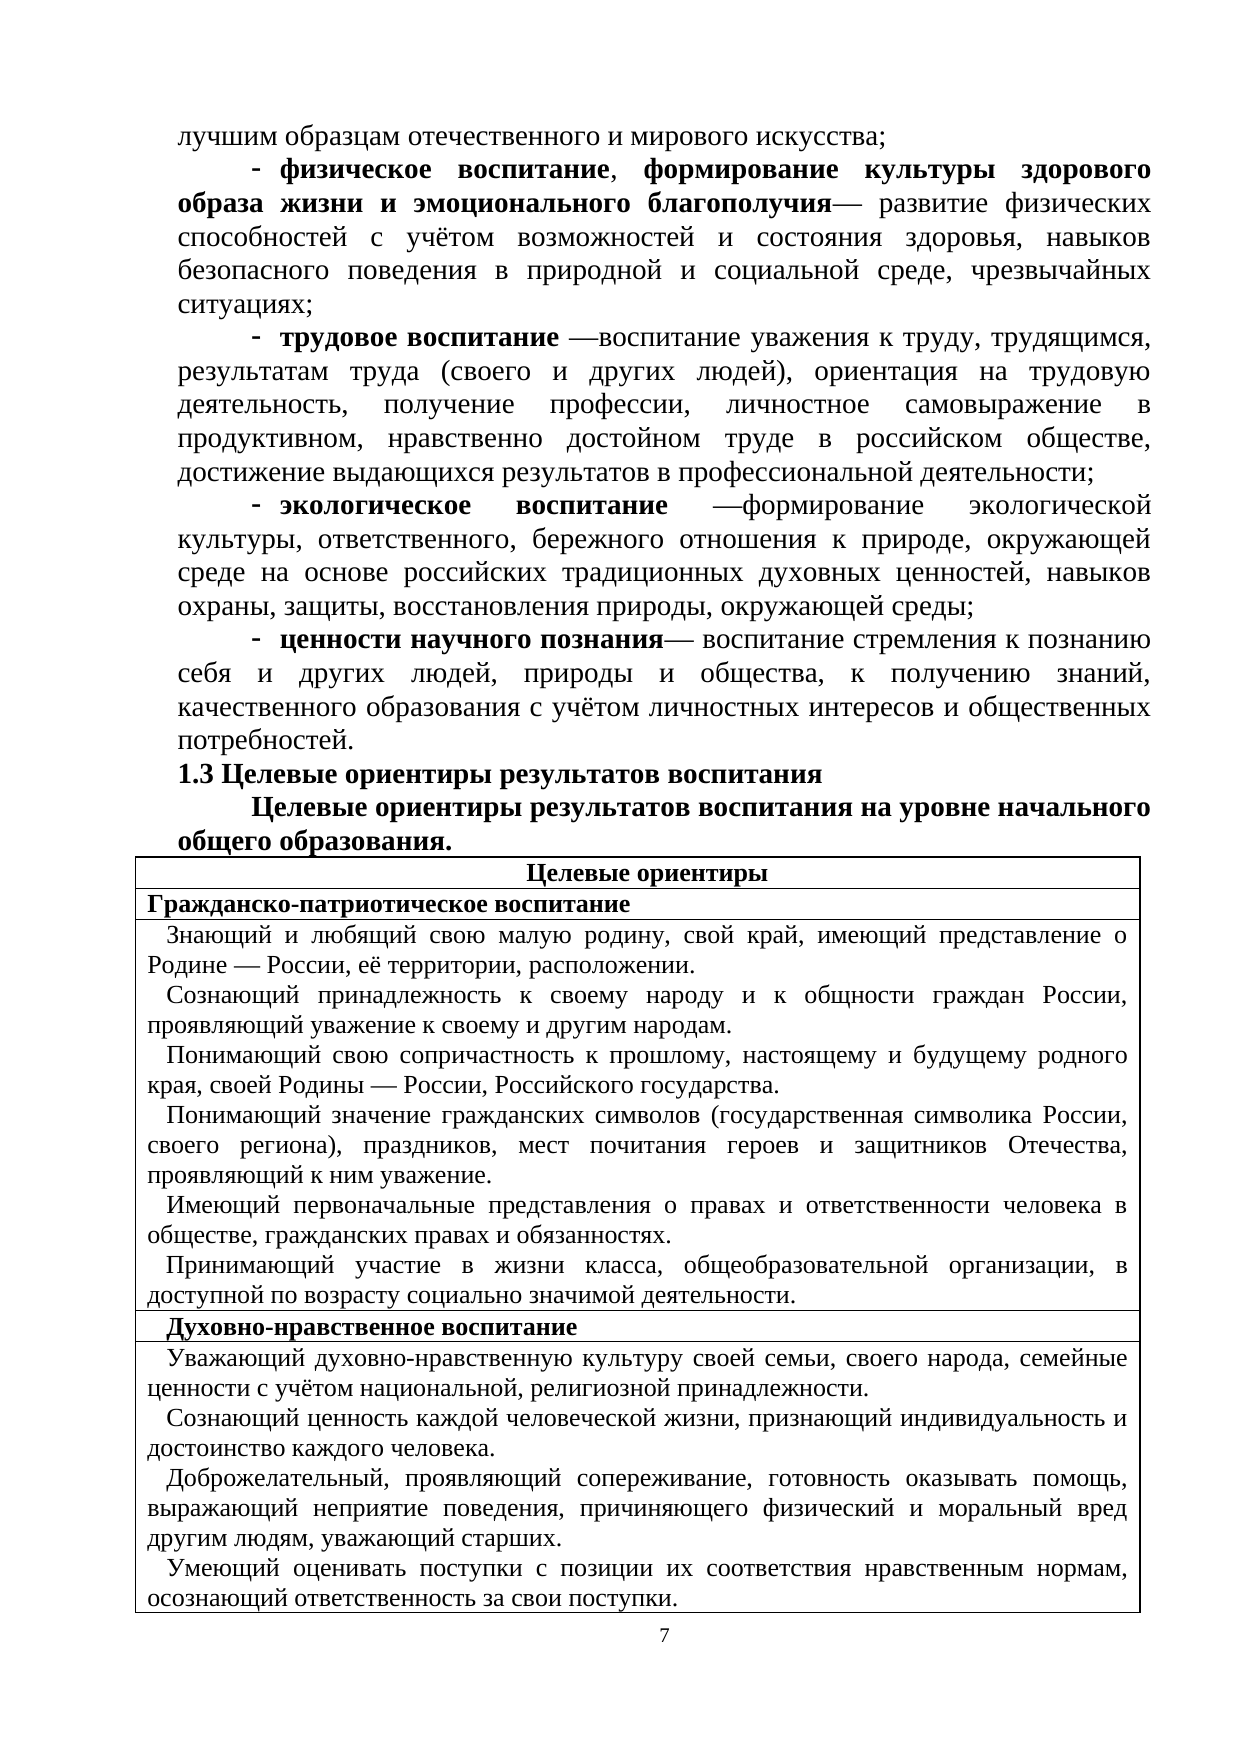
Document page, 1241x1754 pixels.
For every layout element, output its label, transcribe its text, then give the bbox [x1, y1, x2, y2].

table_cell Гражданско-патриотическое воспитание [136, 889, 1139, 918]
list трудовое воспитание —воспитание уважения к труду, трудящимся, результатам труда (своего и других людей), ориентация на трудовую деятельность, получение профессии, личностное самовыражение в продуктивном, нравственно достойном труде в российском обществе, достижение выдающихся результатов в профессиональной деятельности; [177, 319, 1152, 487]
list физическое воспитание, формирование культуры здорового образа жизни и эмоционального благополучия— развитие физических способностей с учётом возможностей и состояния здоровья, навыков безопасного поведения в природной и социальной среде, чрезвычайных ситуациях; [177, 152, 1152, 319]
list ценности научного познания— воспитание стремления к познанию себя и других людей, природы и общества, к получению знаний, качественного образования с учётом личностных интересов и общественных потребностей. [177, 622, 1152, 756]
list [177, 118, 1152, 152]
subtitle 1.3 Целевые ориентиры результатов воспитания [177, 756, 1152, 789]
table_header Целевые ориентиры [136, 858, 1139, 887]
text Целевые ориентиры результатов воспитания на уровне начального общего образования. [177, 789, 1152, 856]
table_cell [136, 1342, 1139, 1612]
table_cell Духовно-нравственное воспитание [136, 1311, 1139, 1341]
table_cell Знающий и любящий свою малую родину, свой край, имеющий представление о Родине — России, её территории, расположении. Сознающий принадлежность к своему народу и к общности граждан России, проявляющий уважение к своему и другим народам. Понимающий свою сопричастность к прошлому, настоящему и будущему родного края, своей Родины — России, Российского государства. Понимающий значение гражданских символов (государственная символика России, своего региона), праздников, мест почитания героев и защитников Отечества, проявляющий к ним уважение. Имеющий первоначальные представления о правах и ответственности человека в обществе, гражданских правах и обязанностях. Принимающий участие в жизни класса, общеобразовательной организации, в доступной по возрасту социально значимой деятельности. [136, 920, 1139, 1309]
list экологическое воспитание —формирование экологической культуры, ответственного, бережного отношения к природе, окружающей среде на основе российских традиционных духовных ценностей, навыков охраны, защиты, восстановления природы, окружающей среды; [177, 487, 1152, 622]
